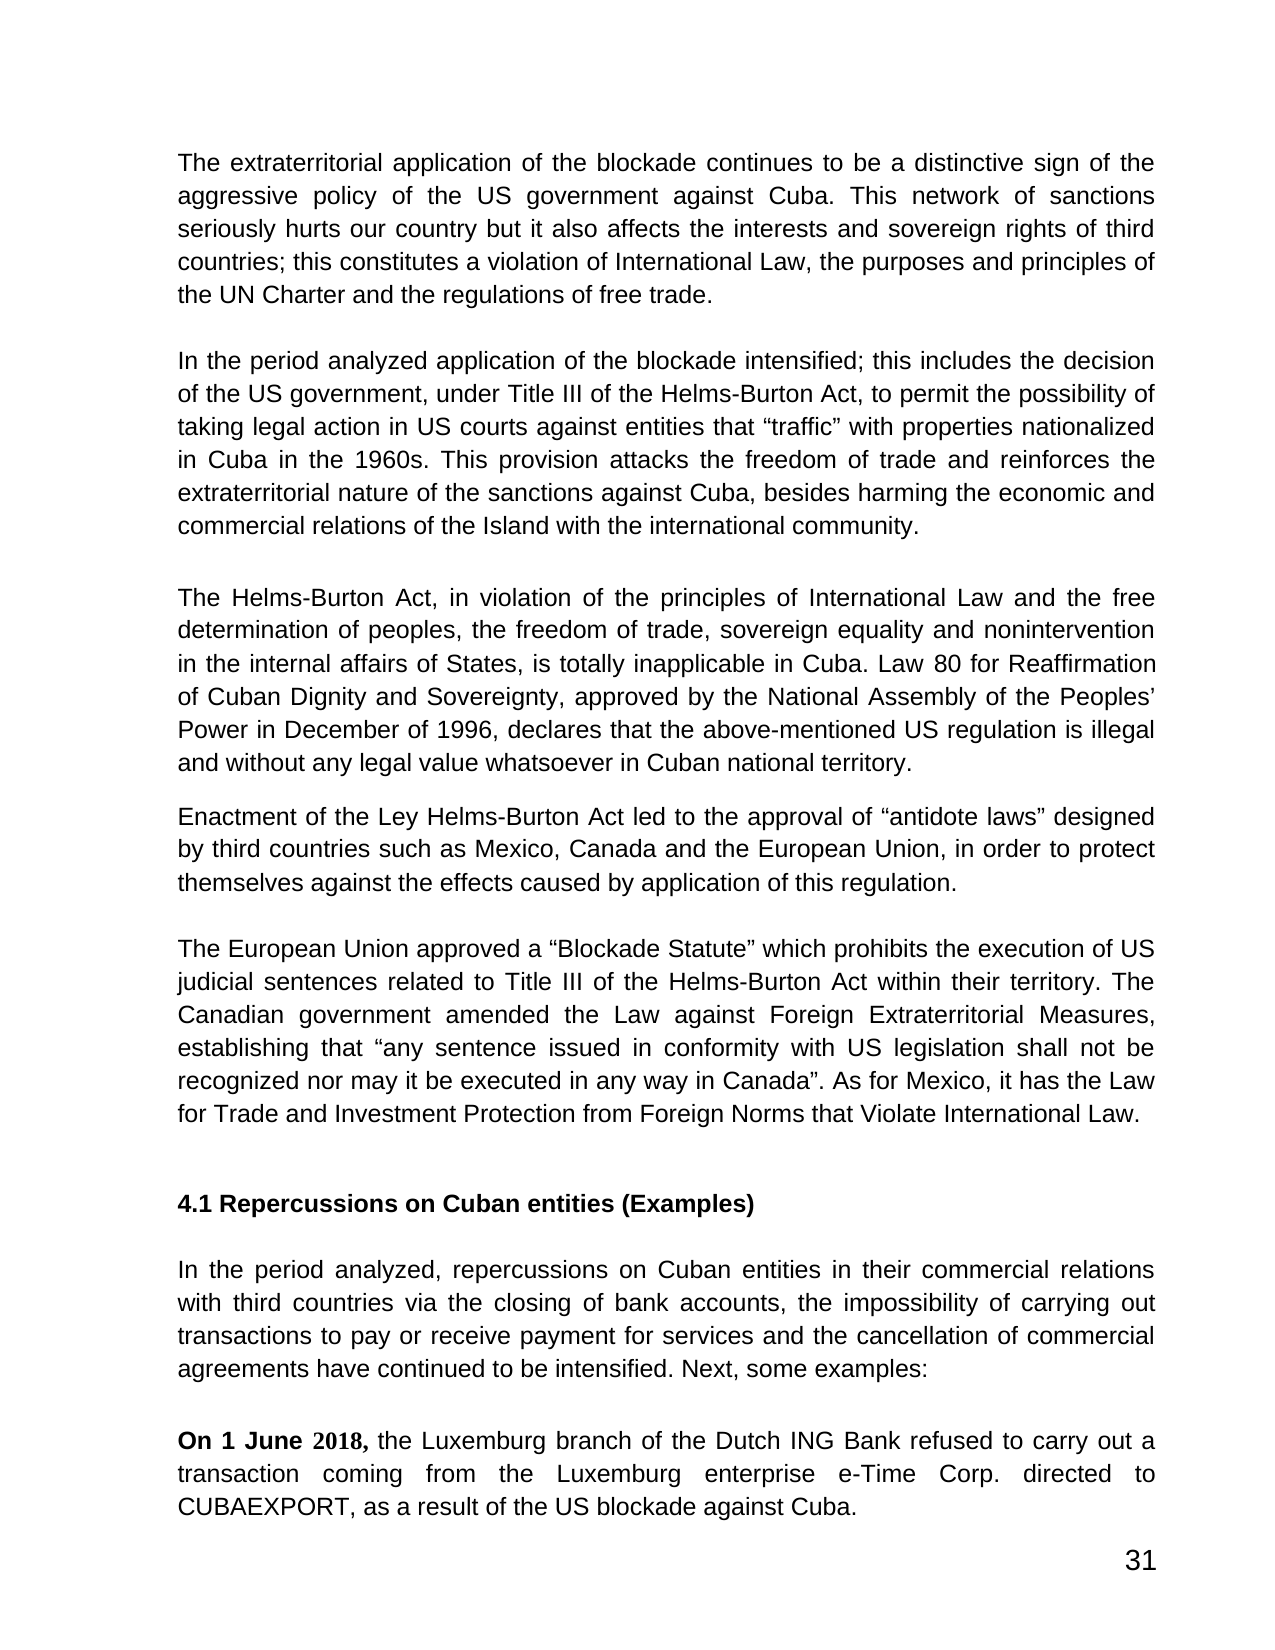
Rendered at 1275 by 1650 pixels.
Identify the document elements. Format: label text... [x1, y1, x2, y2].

text The Helms-Burton Act, in violation of the principles of International Law and the free determination of peoples, the freedom of trade, sovereign equality and nonintervention in the internal affairs of States, is totally inapplicable in Cuba. Law 80 for Reaffirmation of Cuban Dignity and Sovereignty, approved by the National Assembly of the Peoples’ Power in December of 1996, declares that the above-mentioned US regulation is illegal and without any legal value whatsoever in Cuban national territory. [177, 582, 1157, 776]
text On 1 June 2018, the Luxemburg branch of the Dutch ING Bank refused to carry out a transaction coming from the Luxemburg enterprise e-Time Corp. directed to CUBAEXPORT, as a result of the US blockade against Cuba. [177, 1426, 1157, 1521]
text The European Union approved a “Blockade Statute” which prohibits the execution of US judicial sentences related to Title III of the Helms-Burton Act within their territory. The Canadian government amended the Law against Foreign Extraterritorial Measures, establishing that “any sentence issued in conformity with US legislation shall not be recognized nor may it be executed in any way in Canada”. As for Mexico, it has the Law for Trade and Investment Protection from Foreign Norms that Violate International Law. [177, 933, 1157, 1127]
text Enactment of the Ley Helms-Burton Act led to the approval of “antidote laws” designed by third countries such as Mexico, Canada and the European Union, in order to protect themselves against the effects caused by application of this regulation. [177, 801, 1157, 896]
text The extraterritorial application of the blockade continues to be a distinctive sign of the aggressive policy of the US government against Cuba. This network of sanctions seriously hurts our country but it also affects the interests and sovereign rights of third countries; this constitutes a violation of International Law, the purposes and principles of the UN Charter and the regulations of free trade. [177, 148, 1157, 308]
text In the period analyzed application of the blockade intensified; this includes the decision of the US government, under Title III of the Helms-Burton Act, to permit the possibility of taking legal action in US courts against entities that “traffic” with properties nationalized in Cuba in the 1960s. This provision attacks the freedom of trade and reinforces the extraterritorial nature of the sanctions against Cuba, besides harming the economic and commercial relations of the Island with the international community. [177, 346, 1157, 540]
subtitle 4.1 Repercussions on Cuban entities (Examples) [177, 1189, 1157, 1218]
text In the period analyzed, repercussions on Cuban entities in their commercial relations with third countries via the closing of bank accounts, the impossibility of carrying out transactions to pay or receive payment for services and the cancellation of commercial agreements have continued to be intensified. Next, some examples: [177, 1255, 1157, 1383]
